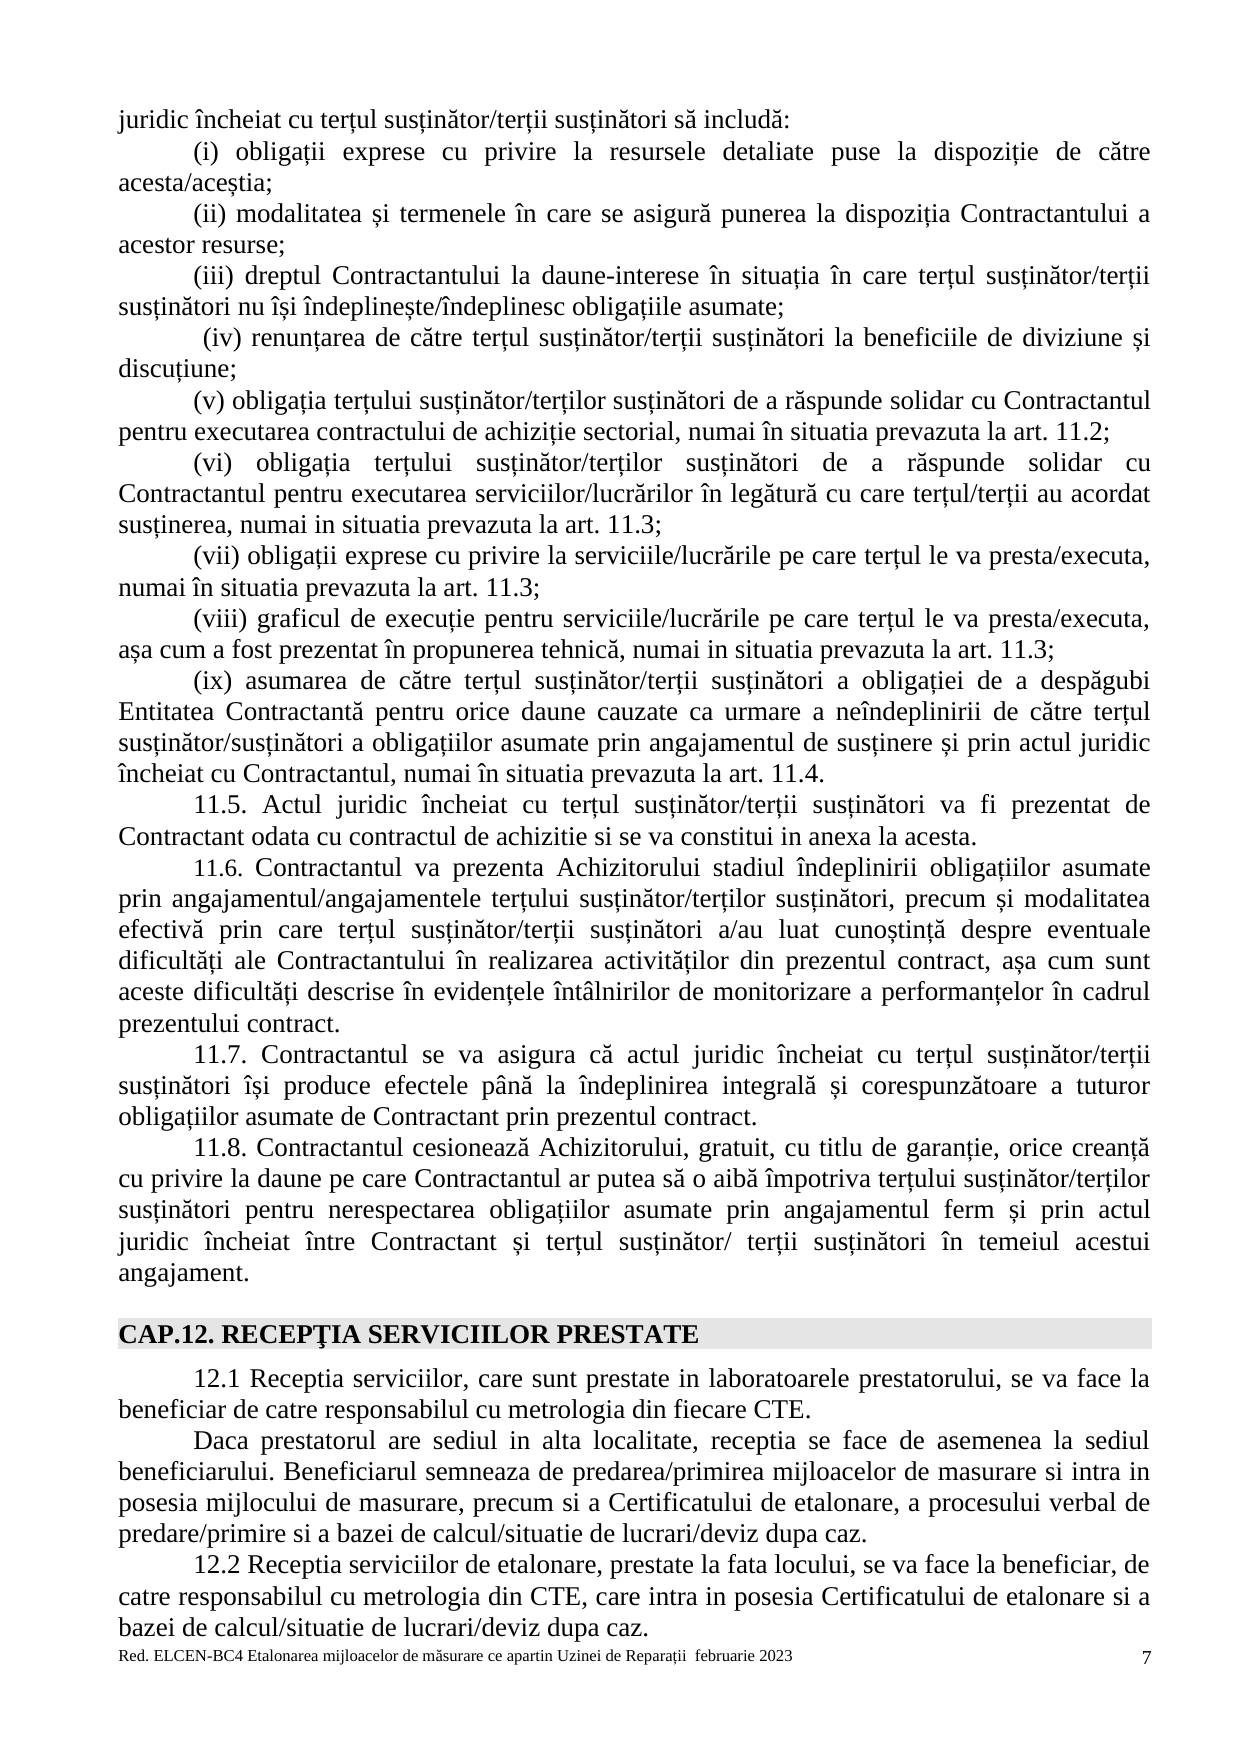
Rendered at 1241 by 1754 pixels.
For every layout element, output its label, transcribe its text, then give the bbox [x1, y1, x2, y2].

text (vi) obligația terțului susținător/terților susținători de a răspunde solidar cu Contractantul pentru executarea serviciilor/lucrărilor în legătură cu care terțul/terții au acordat susținerea, numai in situatia prevazuta la art. 11.3; [118, 446, 1152, 539]
text 11.6. Contractantul va prezenta Achizitorului stadiul îndeplinirii obligațiilor asumate prin angajamentul/angajamentele terțului susținător/terților susținători, precum și modalitatea efectivă prin care terțul susținător/terții susținători a/au luat cunoștință despre eventuale dificultăți ale Contractantului în realizarea activităților din prezentul contract, așa cum sunt aceste dificultăți descrise în evidențele întâlnirilor de monitorizare a performanțelor în cadrul prezentului contract. [118, 851, 1152, 1038]
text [118, 103, 1152, 134]
text (iii) dreptul Contractantului la daune-interese în situația în care terțul susținător/terții susținători nu își îndeplinește/îndeplinesc obligațiile asumate; [118, 259, 1152, 321]
text (v) obligația terțului susținător/terților susținători de a răspunde solidar cu Contractantul pentru executarea contractului de achiziție sectorial, numai în situatia prevazuta la art. 11.2; [118, 384, 1152, 446]
text 12.2 Receptia serviciilor de etalonare, prestate la fata locului, se va face la beneficiar, de catre responsabilul cu metrologia din CTE, care intra in posesia Certificatului de etalonare si a bazei de calcul/situatie de lucrari/deviz dupa caz. [118, 1549, 1152, 1642]
text (viii) graficul de execuție pentru serviciile/lucrările pe care terțul le va presta/executa, așa cum a fost prezentat în propunerea tehnică, numai in situatia prevazuta la art. 11.3; [118, 602, 1152, 664]
text (ii) modalitatea și termenele în care se asigură punerea la dispoziția Contractantului a acestor resurse; [118, 197, 1152, 259]
text (ix) asumarea de către terțul susținător/terții susținători a obligației de a despăgubi Entitatea Contractantă pentru orice daune cauzate ca urmare a neîndeplinirii de către terțul susținător/susținători a obligațiilor asumate prin angajamentul de susținere și prin actul juridic încheiat cu Contractantul, numai în situatia prevazuta la art. 11.4. [118, 664, 1152, 789]
text (i) obligații exprese cu privire la resursele detaliate puse la dispoziție de către acesta/aceștia; [118, 134, 1152, 197]
text Daca prestatorul are sediul in alta localitate, receptia se face de asemenea la sediul beneficiarului. Beneficiarul semneaza de predarea/primirea mijloacelor de masurare si intra in posesia mijlocului de masurare, precum si a Certificatului de etalonare, a procesului verbal de predare/primire si a bazei de calcul/situatie de lucrari/deviz dupa caz. [118, 1424, 1152, 1549]
text 11.8. Contractantul cesionează Achizitorului, gratuit, cu titlu de garanție, orice creanță cu privire la daune pe care Contractantul ar putea să o aibă împotriva terțului susținător/terților susținători pentru nerespectarea obligațiilor asumate prin angajamentul ferm și prin actul juridic încheiat între Contractant și terțul susținător/ terții susținători în temeiul acestui angajament. [118, 1131, 1152, 1287]
subtitle CAP.12. RECEPŢIA SERVICIILOR PRESTATE [118, 1318, 1152, 1349]
text (iv) renunțarea de către terțul susținător/terții susținători la beneficiile de diviziune și discuțiune; [118, 321, 1152, 384]
text 11.7. Contractantul se va asigura că actul juridic încheiat cu terțul susținător/terții susținători își produce efectele până la îndeplinirea integrală și corespunzătoare a tuturor obligațiilor asumate de Contractant prin prezentul contract. [118, 1038, 1152, 1131]
text 12.1 Receptia serviciilor, care sunt prestate in laboratoarele prestatorului, se va face la beneficiar de catre responsabilul cu metrologia din fiecare CTE. [118, 1362, 1152, 1424]
text 11.5. Actul juridic încheiat cu terțul susținător/terții susținători va fi prezentat de Contractant odata cu contractul de achizitie si se va constitui in anexa la acesta. [118, 789, 1152, 851]
text (vii) obligații exprese cu privire la serviciile/lucrările pe care terțul le va presta/executa, numai în situatia prevazuta la art. 11.3; [118, 539, 1152, 602]
